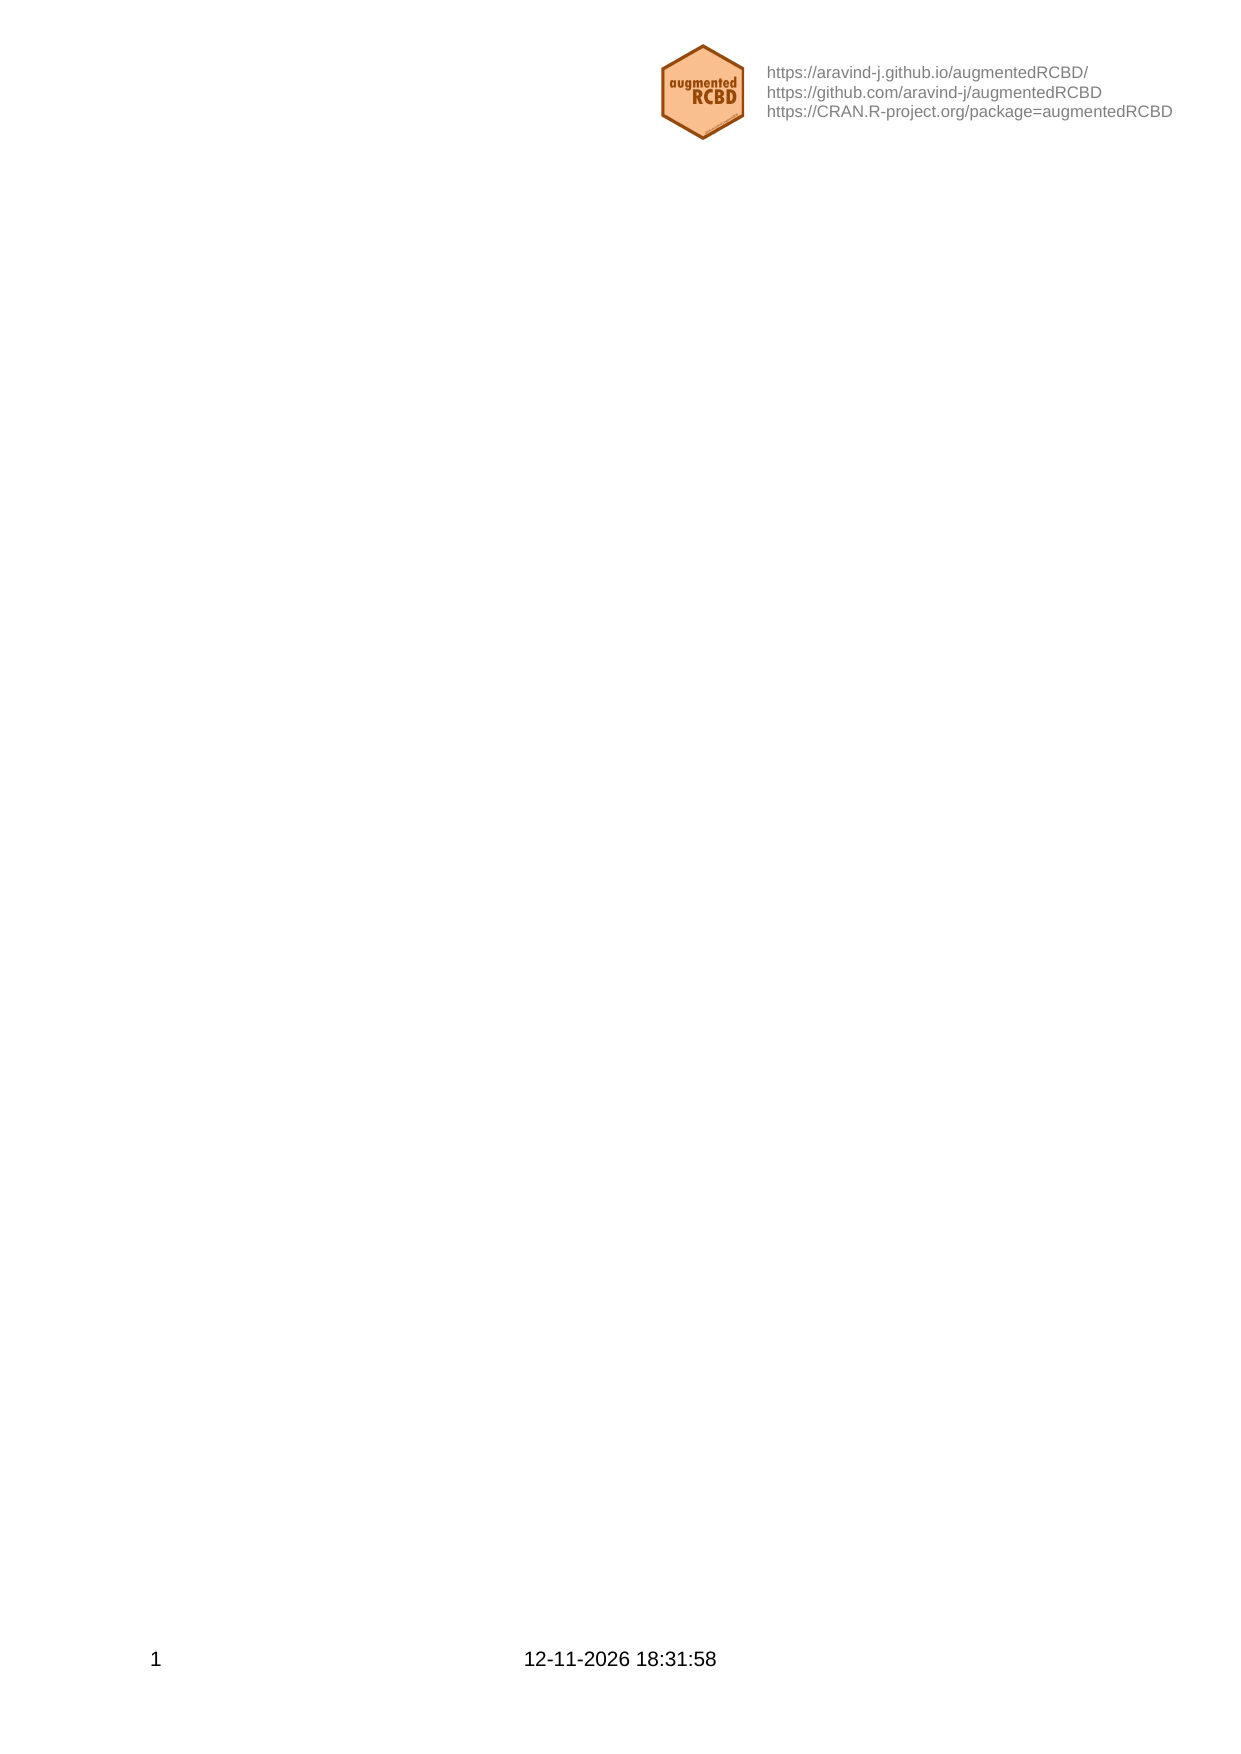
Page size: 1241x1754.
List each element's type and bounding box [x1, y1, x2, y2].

picture [661, 44, 745, 140]
